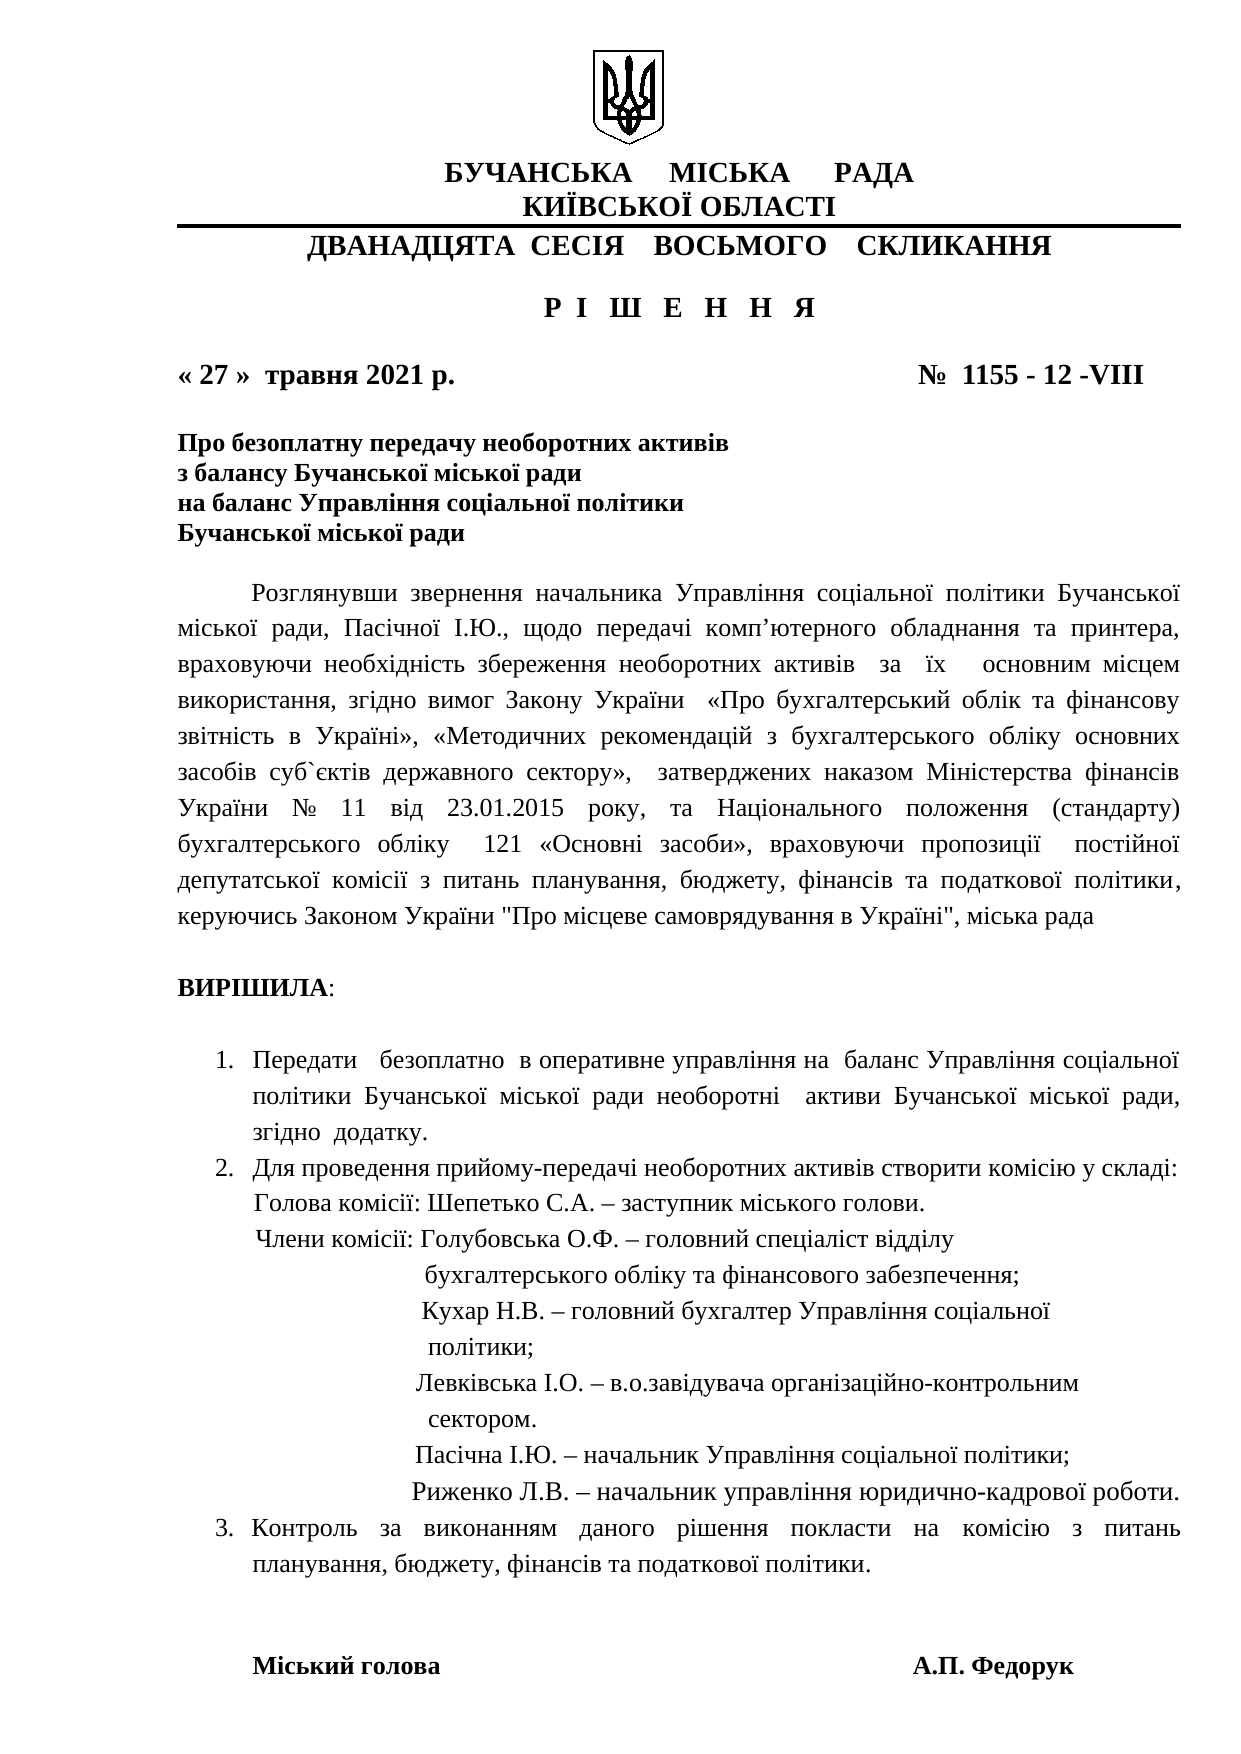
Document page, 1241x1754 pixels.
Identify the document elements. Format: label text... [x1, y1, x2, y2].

text Міський голова А.П. Федорук [252, 1650, 1181, 1680]
text на баланс Управління соціальної політики [177, 487, 1181, 517]
text Риженко Л.В. – начальник управління юридично-кадрової роботи. [252, 1475, 1181, 1506]
text політики; [252, 1331, 1181, 1361]
text БУЧАНСЬКА МІСЬКА РАДА [177, 155, 1181, 189]
list Контроль за виконанням даного рішення покласти на комісію з питань планування, бюджету, фінансів та податкової політики. [215, 1512, 1181, 1578]
subtitle ПРОЄКТ [177, 44, 1181, 155]
text ДВАНАДЦЯТА СЕСІЯ ВОСЬМОГО СКЛИКАННЯ [177, 228, 1181, 261]
text з балансу Бучанської міської ради [177, 457, 1181, 487]
subtitle КИЇВСЬКОЇ ОБЛАСТІ [177, 189, 1181, 224]
text Голова комісії: Шепетько С.А. – заступник міського голови. [215, 1187, 1181, 1217]
text бухгалтерського обліку та фінансового забезпечення; [177, 1259, 1181, 1289]
subtitle Р І Ш Е Н Н Я [177, 290, 1181, 324]
text Члени комісії: Голубовська О.Ф. – головний спеціаліст відділу [177, 1223, 1181, 1253]
list Передати безоплатно в оперативне управління на баланс Управління соціальної політики Бучанської міської ради необоротні активи Бучанської міської ради, згідно додатку. [215, 1044, 1181, 1146]
text Бучанської міської ради [177, 517, 1181, 547]
text Про безоплатну передачу необоротних активів [177, 427, 1181, 457]
text ВИРІШИЛА: [177, 972, 1181, 1002]
text Розглянувши звернення начальника Управління соціальної політики Бучанської міської ради, Пасічної І.Ю., щодо передачі комп’ютерного обладнання та принтера, враховуючи необхідність збереження необоротних активів за їх основним місцем використання, згідно вимог Закону України «Про бухгалтерський облік та фінансову звітність в Україні», «Методичних рекомендацій з бухгалтерського обліку основних засобів суб`єктів державного сектору», затверджених наказом Міністерства фінансів України № 11 від 23.01.2015 року, та Національного положення (стандарту) бухгалтерського обліку 121 «Основні засоби», враховуючи пропозиції постійної депутатської комісії з питань планування, бюджету, фінансів та податкової політики, керуючись Законом України "Про місцеве самоврядування в Україні", міська рада [177, 577, 1181, 930]
text сектором. [252, 1403, 1181, 1433]
subtitle « 27 » травня 2021 р. № 1155 - 12 -VІІІ [177, 357, 1181, 391]
text Пасічна І.Ю. – начальник Управління соціальної політики; [252, 1439, 1181, 1469]
text Кухар Н.В. – головний бухгалтер Управління соціальної [252, 1295, 1181, 1325]
list Для проведення прийому-передачі необоротних активів створити комісію у складі: [215, 1152, 1181, 1182]
text Левківська І.О. – в.о.завідувача організаційно-контрольним [252, 1367, 1181, 1397]
